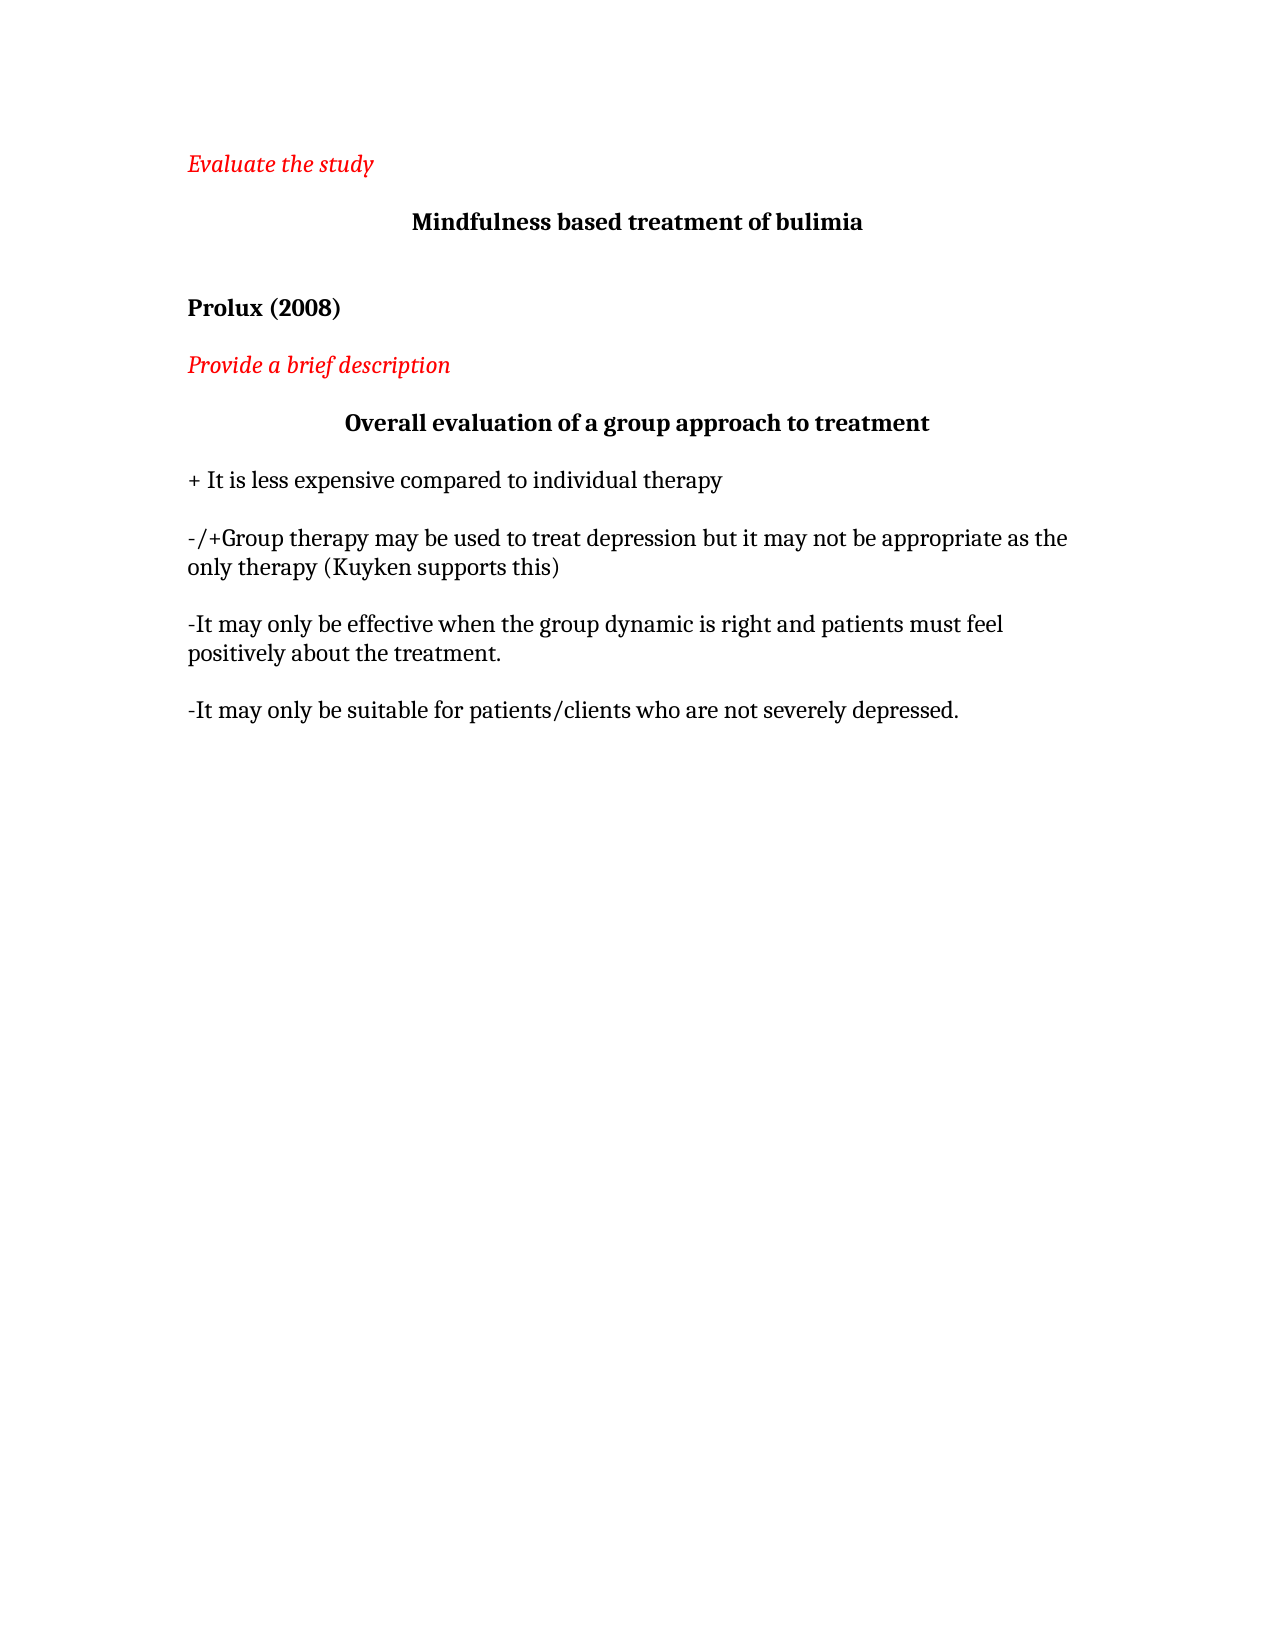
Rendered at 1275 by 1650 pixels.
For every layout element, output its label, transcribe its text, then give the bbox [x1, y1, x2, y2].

text Evaluate the study [187, 150, 1087, 179]
text Mindfulness based treatment of bulimia [187, 207, 1087, 236]
text + It is less expensive compared to individual therapy [187, 466, 1087, 495]
text Overall evaluation of a group approach to treatment [187, 409, 1087, 437]
text Prolux (2008) [187, 294, 1087, 322]
text -It may only be effective when the group dynamic is right and patients must feel positively about the treatment. [187, 610, 1087, 667]
text -/+Group therapy may be used to treat depression but it may not be appropriate as the only therapy (Kuyken supports this) [187, 524, 1087, 581]
text Provide a brief description [187, 351, 1087, 380]
text -It may only be suitable for patients/clients who are not severely depressed. [187, 696, 1087, 725]
